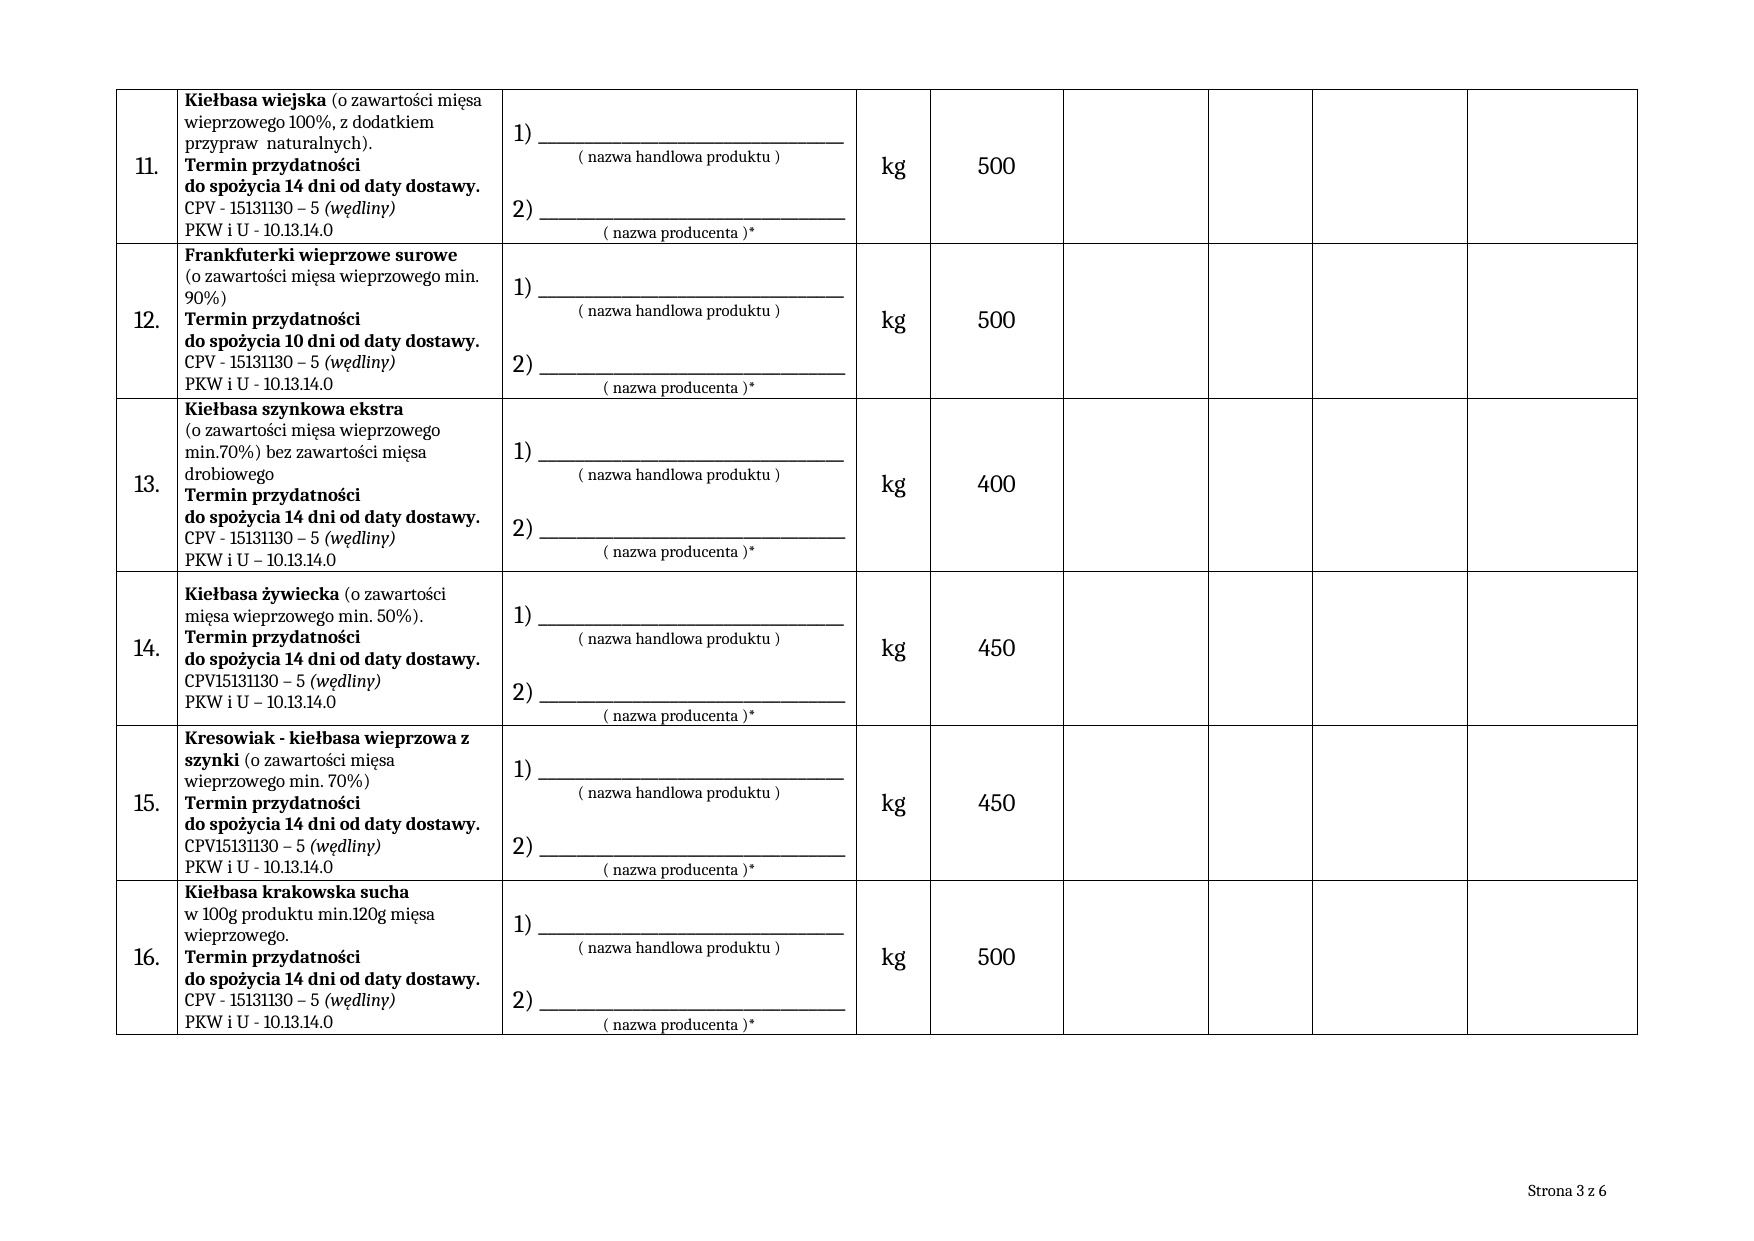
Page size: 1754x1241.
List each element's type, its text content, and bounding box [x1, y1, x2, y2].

table_cell [1468, 881, 1637, 1034]
table_cell [1468, 726, 1637, 880]
table_cell [1468, 399, 1637, 571]
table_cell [503, 90, 856, 243]
table_cell [1064, 399, 1208, 571]
table_cell Kresowiak - kiełbasa wieprzowa z szynki (o zawartości mięsa wieprzowego min. 70%) Termin przydatności do spożycia 14 dni od daty dostawy. CPV15131130 – 5 (wędliny) PKW i U - 10.13.14.0 [178, 726, 502, 880]
table_cell 14. [117, 572, 177, 725]
table_cell 500 [931, 881, 1063, 1034]
table_cell kg [857, 726, 930, 880]
table_cell 1) _________________________________ ( nazwa handlowa produktu ) 2) _________________________________ ( nazwa producenta )* [503, 399, 856, 571]
table_cell [1313, 244, 1467, 397]
table_cell 11. [117, 90, 177, 243]
table_cell [1468, 572, 1637, 725]
table_cell [1209, 399, 1312, 571]
table_cell Frankfuterki wieprzowe surowe (o zawartości mięsa wieprzowego min. 90%) Termin przydatności do spożycia 10 dni od daty dostawy. CPV - 15131130 – 5 (wędliny) PKW i U - 10.13.14.0 [178, 244, 502, 397]
table_cell [1313, 726, 1467, 880]
table_cell kg [857, 244, 930, 397]
table_cell kg [857, 881, 930, 1034]
table_cell [1064, 572, 1208, 725]
table_cell 15. [117, 726, 177, 880]
table_cell [1313, 881, 1467, 1034]
table_cell 13. [117, 399, 177, 571]
table_cell 400 [931, 399, 1063, 571]
table_cell [1313, 572, 1467, 725]
table_cell [1209, 881, 1312, 1034]
table_cell Kiełbasa żywiecka (o zawartości mięsa wieprzowego min. 50%). Termin przydatności do spożycia 14 dni od daty dostawy. CPV15131130 – 5 (wędliny) PKW i U – 10.13.14.0 [178, 572, 502, 725]
table_cell [1468, 244, 1637, 397]
table_cell 500 [931, 244, 1063, 397]
table_cell Kiełbasa krakowska sucha w 100g produktu min.120g mięsa wieprzowego. Termin przydatności do spożycia 14 dni od daty dostawy. CPV - 15131130 – 5 (wędliny) PKW i U - 10.13.14.0 [178, 881, 502, 1034]
table_cell 16. [117, 881, 177, 1034]
table_cell [1313, 90, 1467, 243]
table_cell 500 [931, 90, 1063, 243]
table_cell [1064, 244, 1208, 397]
table_cell [1313, 399, 1467, 571]
table_cell Kiełbasa wiejska (o zawartości mięsa wieprzowego 100%, z dodatkiem przypraw naturalnych). Termin przydatności do spożycia 14 dni od daty dostawy. CPV - 15131130 – 5 (wędliny) PKW i U - 10.13.14.0 [178, 90, 502, 243]
table_cell [1209, 244, 1312, 397]
table_cell 1) _________________________________ ( nazwa handlowa produktu ) 2) _________________________________ ( nazwa producenta )* [503, 572, 856, 725]
table_cell [1064, 90, 1208, 243]
table_cell 12. [117, 244, 177, 397]
table_cell [1064, 881, 1208, 1034]
table_cell 1) _________________________________ ( nazwa handlowa produktu ) 2) _________________________________ ( nazwa producenta )* [503, 726, 856, 880]
table_cell [1209, 572, 1312, 725]
table_cell Kiełbasa szynkowa ekstra (o zawartości mięsa wieprzowego min.70%) bez zawartości mięsa drobiowego Termin przydatności do spożycia 14 dni od daty dostawy. CPV - 15131130 – 5 (wędliny) PKW i U – 10.13.14.0 [178, 399, 502, 571]
table_cell 1) _________________________________ ( nazwa handlowa produktu ) 2) _________________________________ ( nazwa producenta )* [503, 881, 856, 1034]
table_cell [1209, 90, 1312, 243]
table_cell 450 [931, 726, 1063, 880]
table_cell 450 [931, 572, 1063, 725]
table_cell [1064, 726, 1208, 880]
table_cell kg [857, 90, 930, 243]
table_cell [1209, 726, 1312, 880]
table_cell kg [857, 399, 930, 571]
table_cell kg [857, 572, 930, 725]
table_cell [1468, 90, 1637, 243]
table_cell 1) _________________________________ ( nazwa handlowa produktu ) 2) _________________________________ ( nazwa producenta )* [503, 244, 856, 397]
